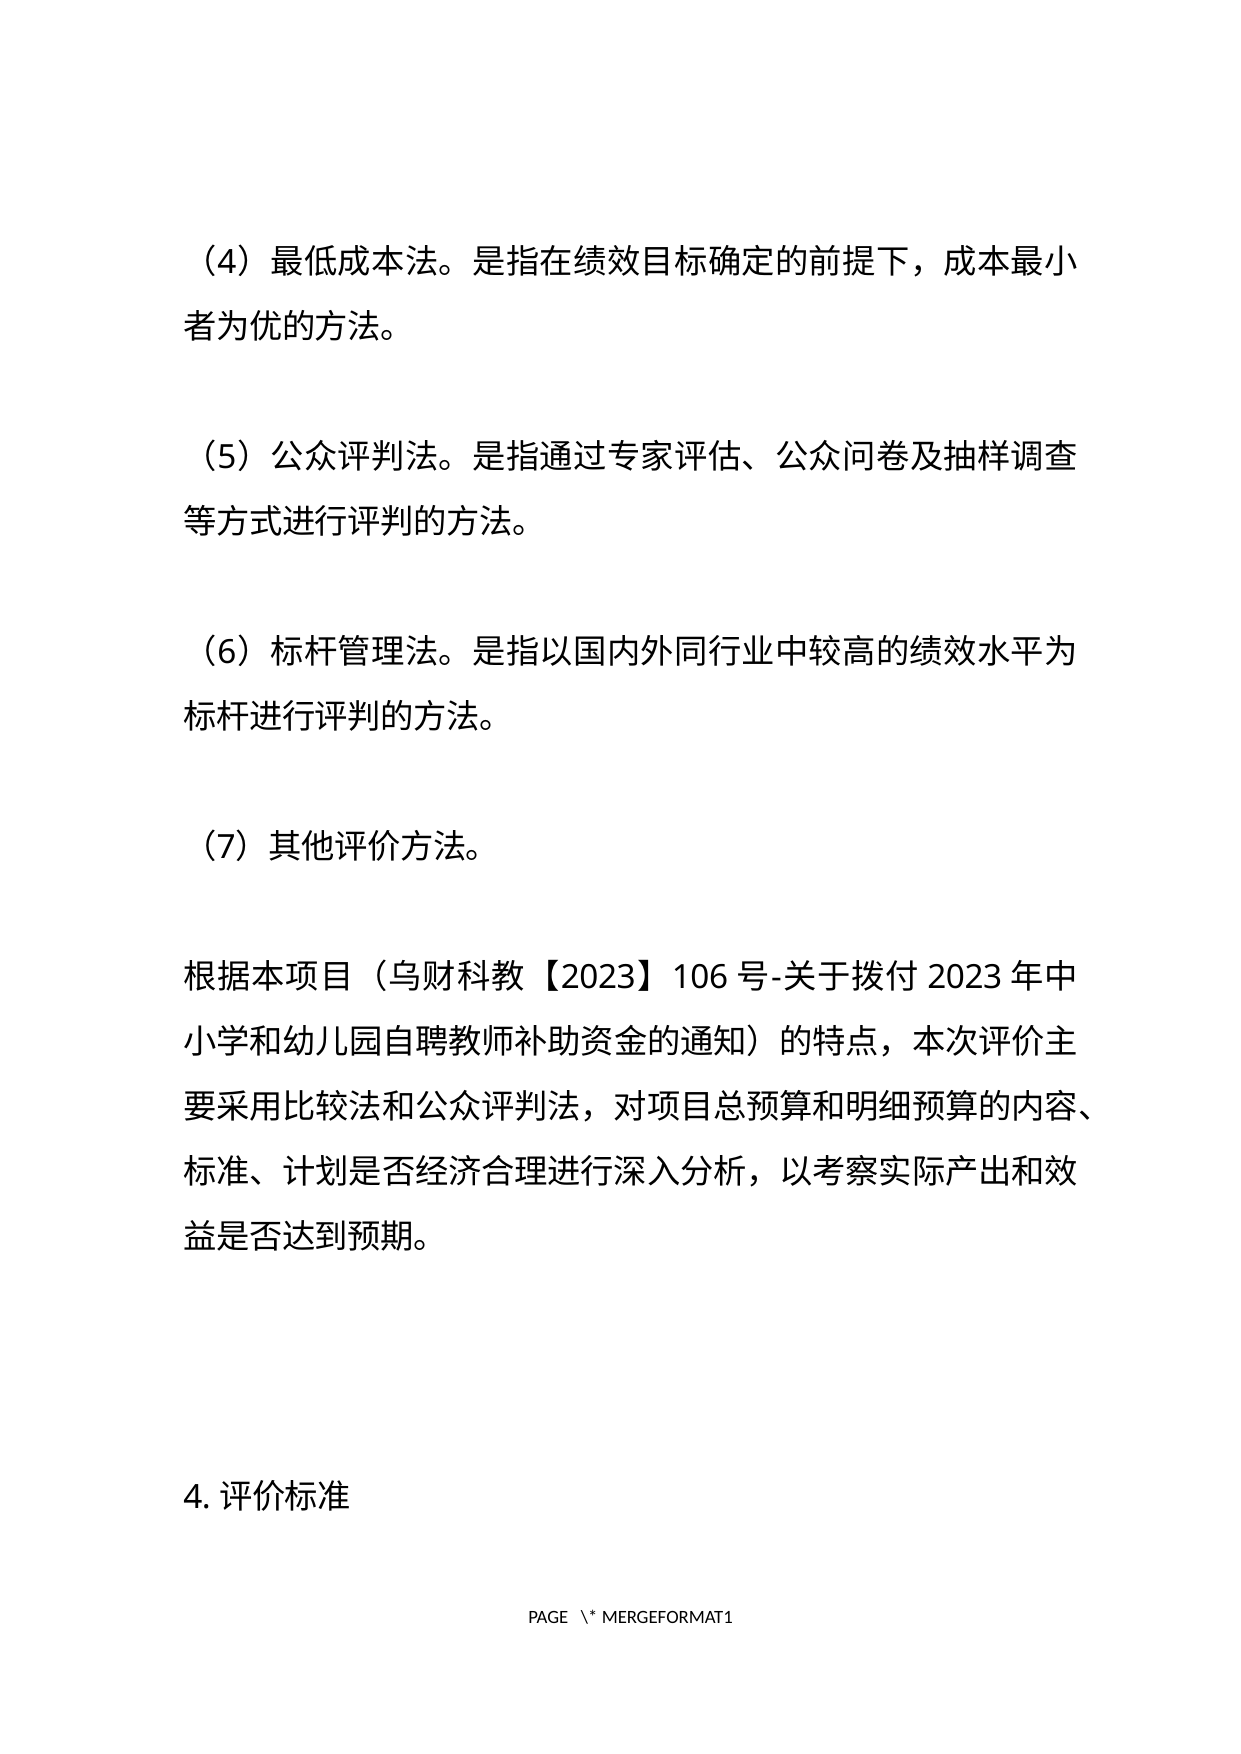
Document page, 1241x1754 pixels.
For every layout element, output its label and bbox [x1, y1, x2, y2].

text [183, 162, 1078, 1527]
